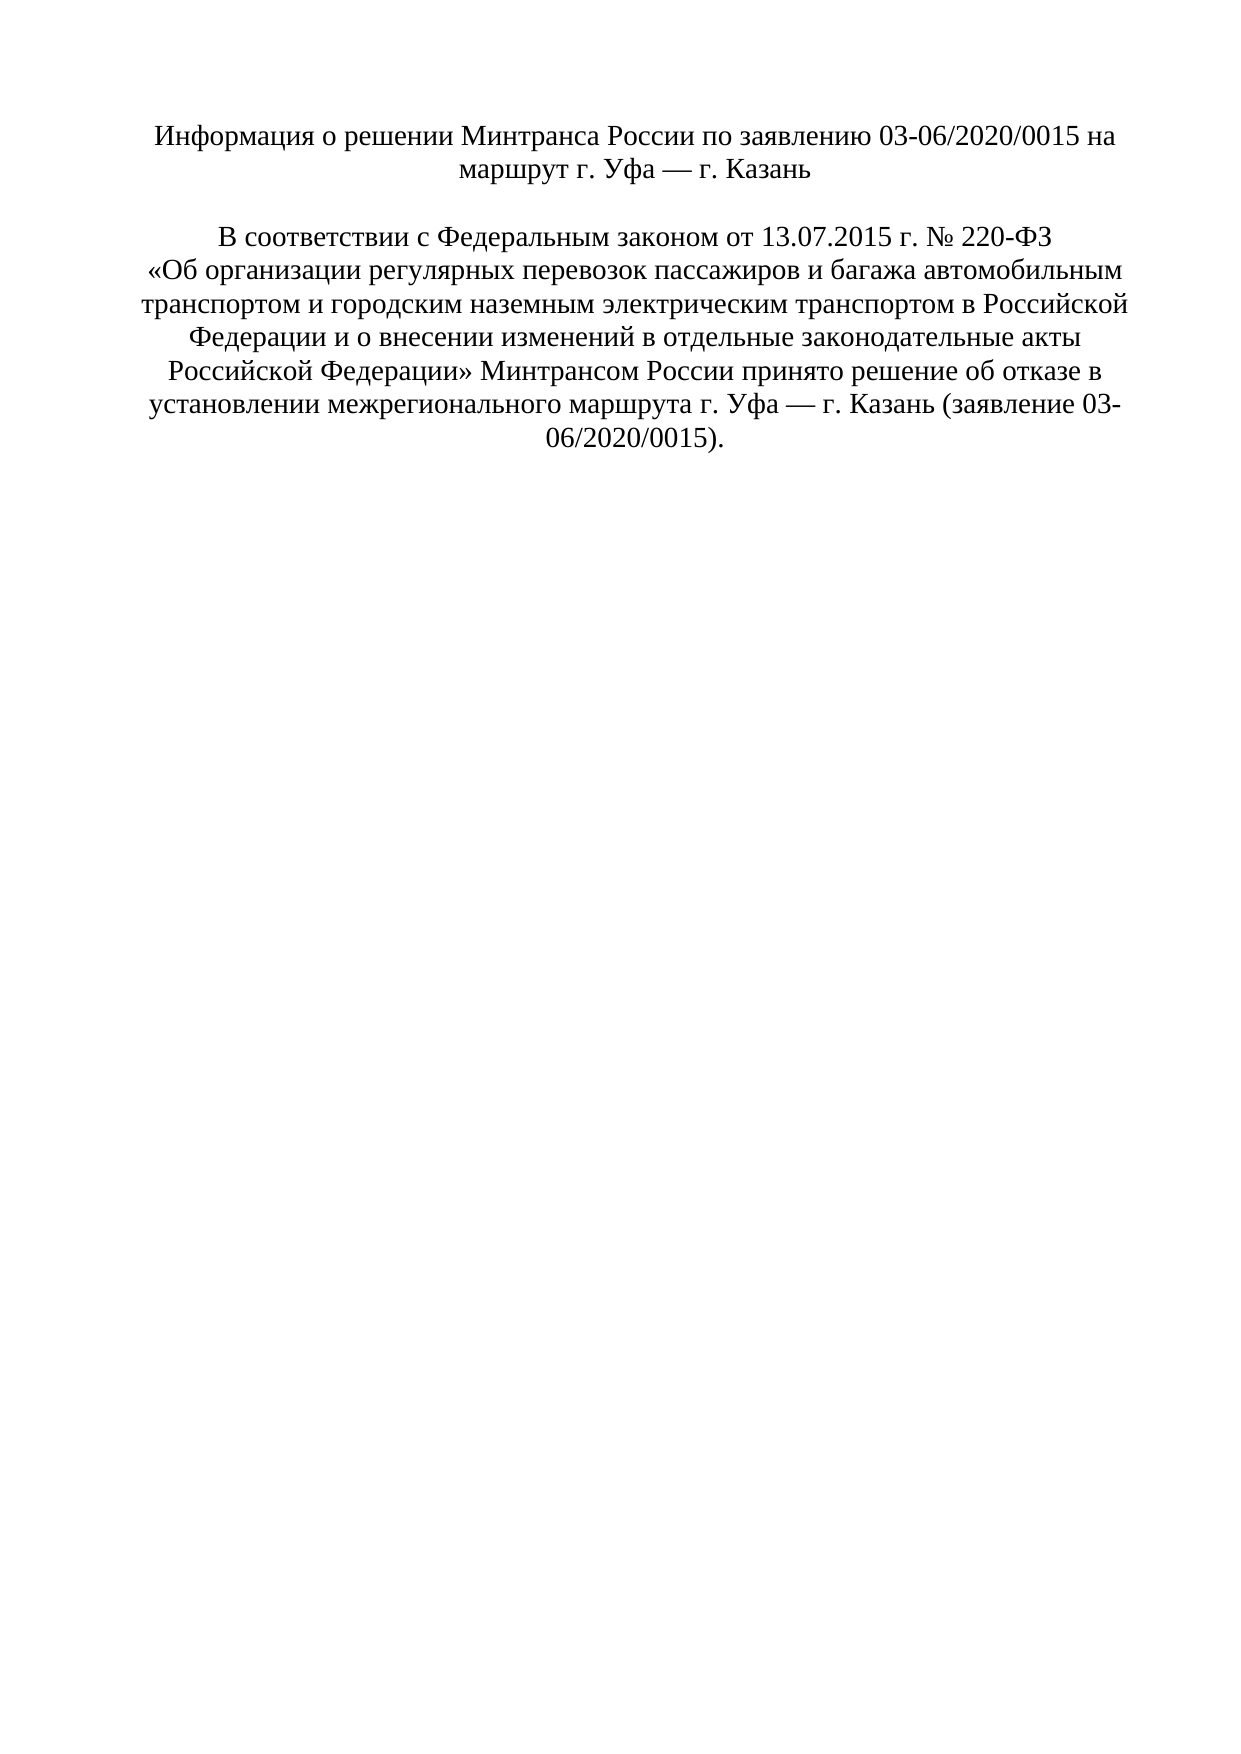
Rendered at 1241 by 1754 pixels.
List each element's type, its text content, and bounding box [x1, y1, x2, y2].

text В соответствии с Федеральным законом от 13.07.2015 г. № 220-ФЗ «Об организации регулярных перевозок пассажиров и багажа автомобильным транспортом и городским наземным электрическим транспортом в Российской Федерации и о внесении изменений в отдельные законодательные акты Российской Федерации» Минтрансом России принято решение об отказе в установлении межрегионального маршрута г. Уфа — г. Казань (заявление 03-06/2020/0015). [118, 219, 1152, 453]
text Информация о решении Минтранса России по заявлению 03-06/2020/0015 на маршрут г. Уфа — г. Казань [118, 118, 1152, 185]
